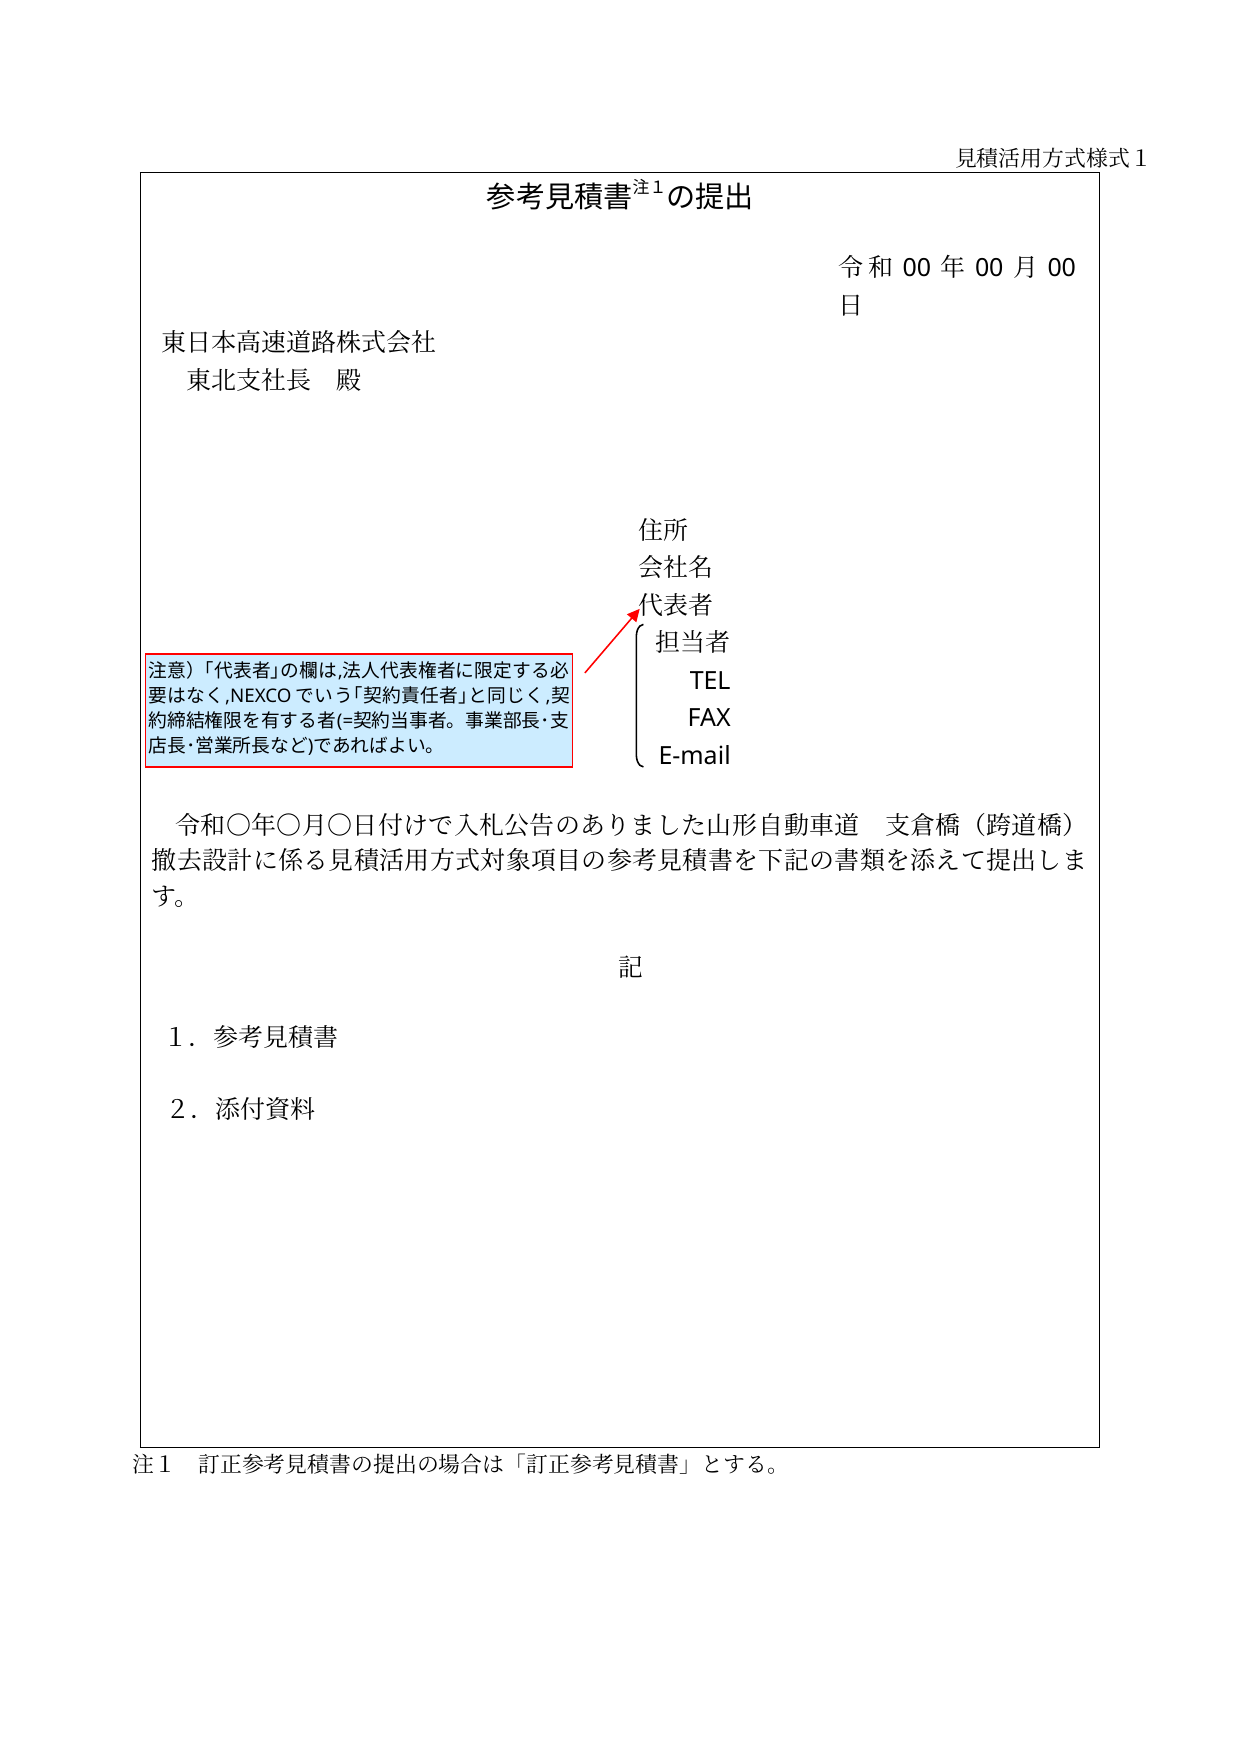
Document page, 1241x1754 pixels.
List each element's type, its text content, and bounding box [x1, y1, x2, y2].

text 見積活用方式様式１ [89, 141, 1152, 172]
text 注１ 訂正参考見積書の提出の場合は「訂正参考見積書」とする。 [89, 1448, 1152, 1479]
table_header 参考見積書注１の提出 令和〇年〇月〇日付けで入札公告のありました山形自動車道 支倉橋（跨道橋）撤去設計に係る見積活用方式対象項目の参考見積書を下記の書類を添えて提出します。 記 １．参考見積書 ２．添付資料 [141, 173, 1099, 1447]
